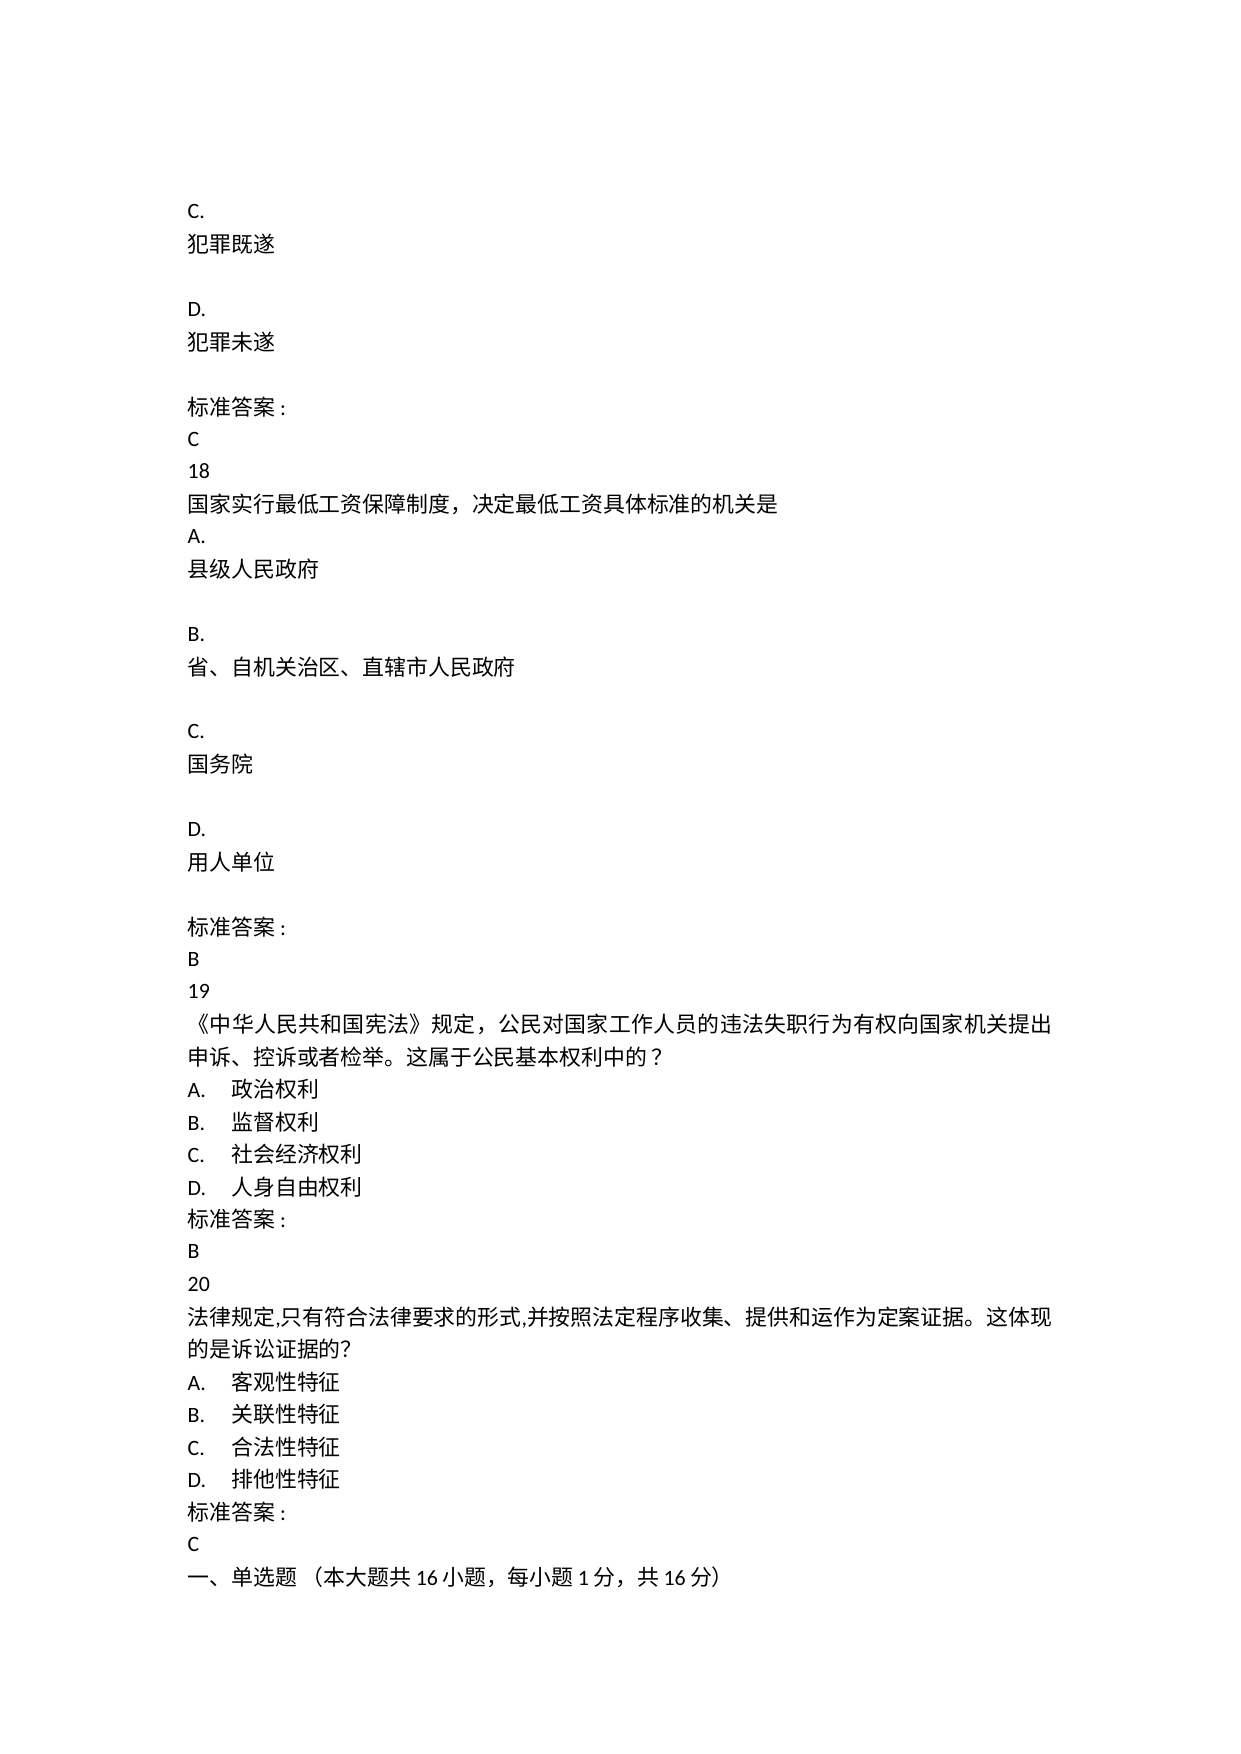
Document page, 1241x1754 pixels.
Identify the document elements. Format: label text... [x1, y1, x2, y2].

text A. [187, 519, 1053, 552]
text A. 客观性特征 [187, 1364, 1053, 1397]
text C. 社会经济权利 [187, 1137, 1053, 1169]
text 标准答案 : [187, 1494, 1053, 1527]
text 犯罪未遂 [187, 324, 1053, 357]
text C [187, 1527, 1053, 1559]
text D. [187, 292, 1053, 324]
text C [187, 422, 1053, 454]
text C. [187, 714, 1053, 747]
text 18 [187, 454, 1053, 487]
text D. 排他性特征 [187, 1462, 1053, 1494]
text 省、自机关治区、直辖市人民政府 [187, 649, 1053, 682]
text B. 关联性特征 [187, 1397, 1053, 1429]
text 标准答案 : [187, 389, 1053, 422]
text D. [187, 812, 1053, 844]
text 用人单位 [187, 844, 1053, 877]
text 国家实行最低工资保障制度，决定最低工资具体标准的机关是 [187, 487, 1053, 519]
text 20 [187, 1267, 1053, 1299]
text A. 政治权利 [187, 1072, 1053, 1104]
text 国务院 [187, 747, 1053, 779]
text 标准答案 : [187, 1202, 1053, 1234]
text B. [187, 617, 1053, 649]
text 法律规定,只有符合法律要求的形式,并按照法定程序收集、提供和运作为定案证据。这体现的是诉讼证据的？ [187, 1299, 1053, 1364]
text B [187, 942, 1053, 974]
text 19 [187, 974, 1053, 1007]
text B. 监督权利 [187, 1104, 1053, 1137]
text 标准答案 : [187, 909, 1053, 942]
text C. 合法性特征 [187, 1429, 1053, 1462]
text 《中华人民共和国宪法》规定，公民对国家工作人员的违法失职行为有权向国家机关提出申诉、控诉或者检举。这属于公民基本权利中的 ？ [187, 1007, 1053, 1072]
text C. [187, 194, 1053, 227]
text 犯罪既遂 [187, 227, 1053, 259]
text B [187, 1234, 1053, 1267]
text D. 人身自由权利 [187, 1169, 1053, 1202]
text 一、单选题 （本大题共16小题，每小题1分，共16分） [187, 1559, 1053, 1592]
text 县级人民政府 [187, 552, 1053, 584]
